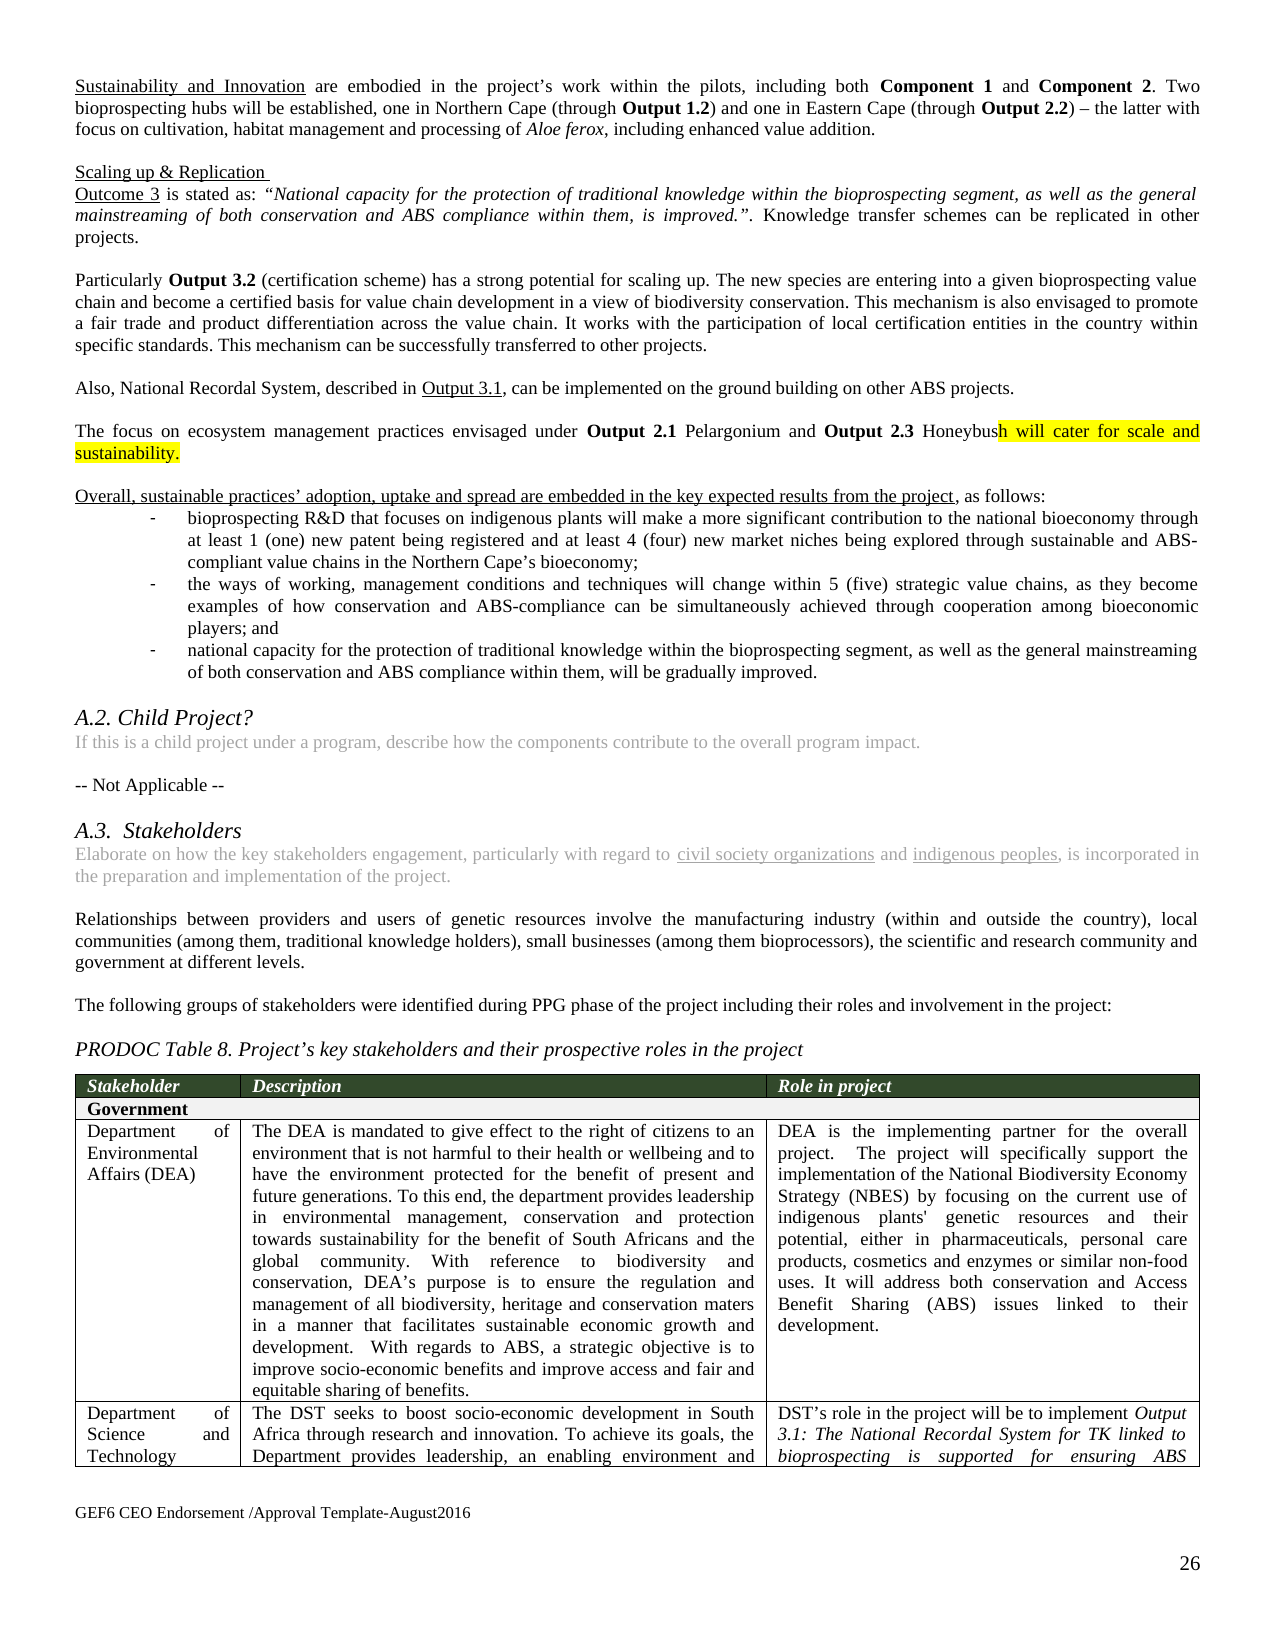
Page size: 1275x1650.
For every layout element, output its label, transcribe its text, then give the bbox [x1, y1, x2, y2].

subtitle A.2. Child Project? [75, 704, 1200, 731]
text PRODOC Table 8. Project’s key stakeholders and their prospective roles in the project [75, 1037, 1200, 1061]
text If this is a child project under a program, describe how the components contribute to the overall program impact. [75, 731, 1200, 752]
list the ways of working, management conditions and techniques will change within 5 (five) strategic value chains, as they become examples of how conservation and ABS-compliance can be simultaneously achieved through cooperation among bioeconomic players; and [150, 572, 1200, 638]
table_cell Government [76, 1098, 1199, 1119]
text Particularly Output 3.2 (certification scheme) has a strong potential for scaling up. The new species are entering into a given bioprospecting value chain and become a certified basis for value chain development in a view of biodiversity conservation. This mechanism is also envisaged to promote a fair trade and product differentiation across the value chain. It works with the participation of local certification entities in the country within specific standards. This mechanism can be successfully transferred to other projects. [75, 269, 1200, 355]
text The following groups of stakeholders were identified during PPG phase of the project including their roles and involvement in the project: [75, 994, 1200, 1016]
text Scaling up & Replication [75, 161, 1200, 183]
table_cell DEA is the implementing partner for the overall project. The project will specifically support the implementation of the National Biodiversity Economy Strategy (NBES) by focusing on the current use of indigenous plants' genetic resources and their potential, either in pharmaceuticals, personal care products, cosmetics and enzymes or similar non-food uses. It will address both conservation and Access Benefit Sharing (ABS) issues linked to their development. [767, 1120, 1199, 1401]
table_header Description [241, 1075, 766, 1097]
text Outcome 3 is stated as: “National capacity for the protection of traditional knowledge within the bioprospecting segment, as well as the general mainstreaming of both conservation and ABS compliance within them, is improved.”. Knowledge transfer schemes can be replicated in other projects. [75, 183, 1200, 247]
subtitle A.3. Stakeholders [75, 817, 1200, 843]
list bioprospecting R&D that focuses on indigenous plants will make a more significant contribution to the national bioeconomy through at least 1 (one) new patent being registered and at least 4 (four) new market niches being explored through sustainable and ABS-compliant value chains in the Northern Cape’s bioeconomy; [150, 506, 1200, 572]
text Sustainability and Innovation are embodied in the project’s work within the pilots, including both Component 1 and Component 2. Two bioprospecting hubs will be established, one in Northern Cape (through Output 1.2) and one in Eastern Cape (through Output 2.2) – the latter with focus on cultivation, habitat management and processing of Aloe ferox, including enhanced value addition. [75, 75, 1200, 140]
text Overall, sustainable practices’ adoption, uptake and spread are embedded in the key expected results from the project, as follows: [75, 485, 1200, 506]
text Elaborate on how the key stakeholders engagement, particularly with regard to civil society organizations and indigenous peoples, is incorporated in the preparation and implementation of the project. [75, 843, 1200, 886]
list national capacity for the protection of traditional knowledge within the bioprospecting segment, as well as the general mainstreaming of both conservation and ABS compliance within them, will be gradually improved. [150, 638, 1200, 683]
table_cell The DEA is mandated to give effect to the right of citizens to an environment that is not harmful to their health or wellbeing and to have the environment protected for the benefit of present and future generations. To this end, the department provides leadership in environmental management, conservation and protection towards sustainability for the benefit of South Africans and the global community. With reference to biodiversity and conservation, DEA’s purpose is to ensure the regulation and management of all biodiversity, heritage and conservation maters in a manner that facilitates sustainable economic growth and development. With regards to ABS, a strategic objective is to improve socio-economic benefits and improve access and fair and equitable sharing of benefits. [241, 1120, 766, 1401]
text The focus on ecosystem management practices envisaged under Output 2.1 Pelargonium and Output 2.3 Honeybush will cater for scale and sustainability. [75, 420, 1200, 463]
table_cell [76, 1402, 240, 1466]
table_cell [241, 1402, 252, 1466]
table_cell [767, 1402, 1199, 1466]
table_header Stakeholder [76, 1075, 240, 1097]
table_cell Department of Environmental Affairs (DEA) [76, 1120, 240, 1401]
table_header Role in project [767, 1075, 1199, 1097]
text Relationships between providers and users of genetic resources involve the manufacturing industry (within and outside the country), local communities (among them, traditional knowledge holders), small businesses (among them bioprocessors), the scientific and research community and government at different levels. [75, 908, 1200, 973]
text Also, National Recordal System, described in Output 3.1, can be implemented on the ground building on other ABS projects. [75, 377, 1200, 398]
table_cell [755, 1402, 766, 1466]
text -- Not Applicable -- [75, 774, 1200, 795]
